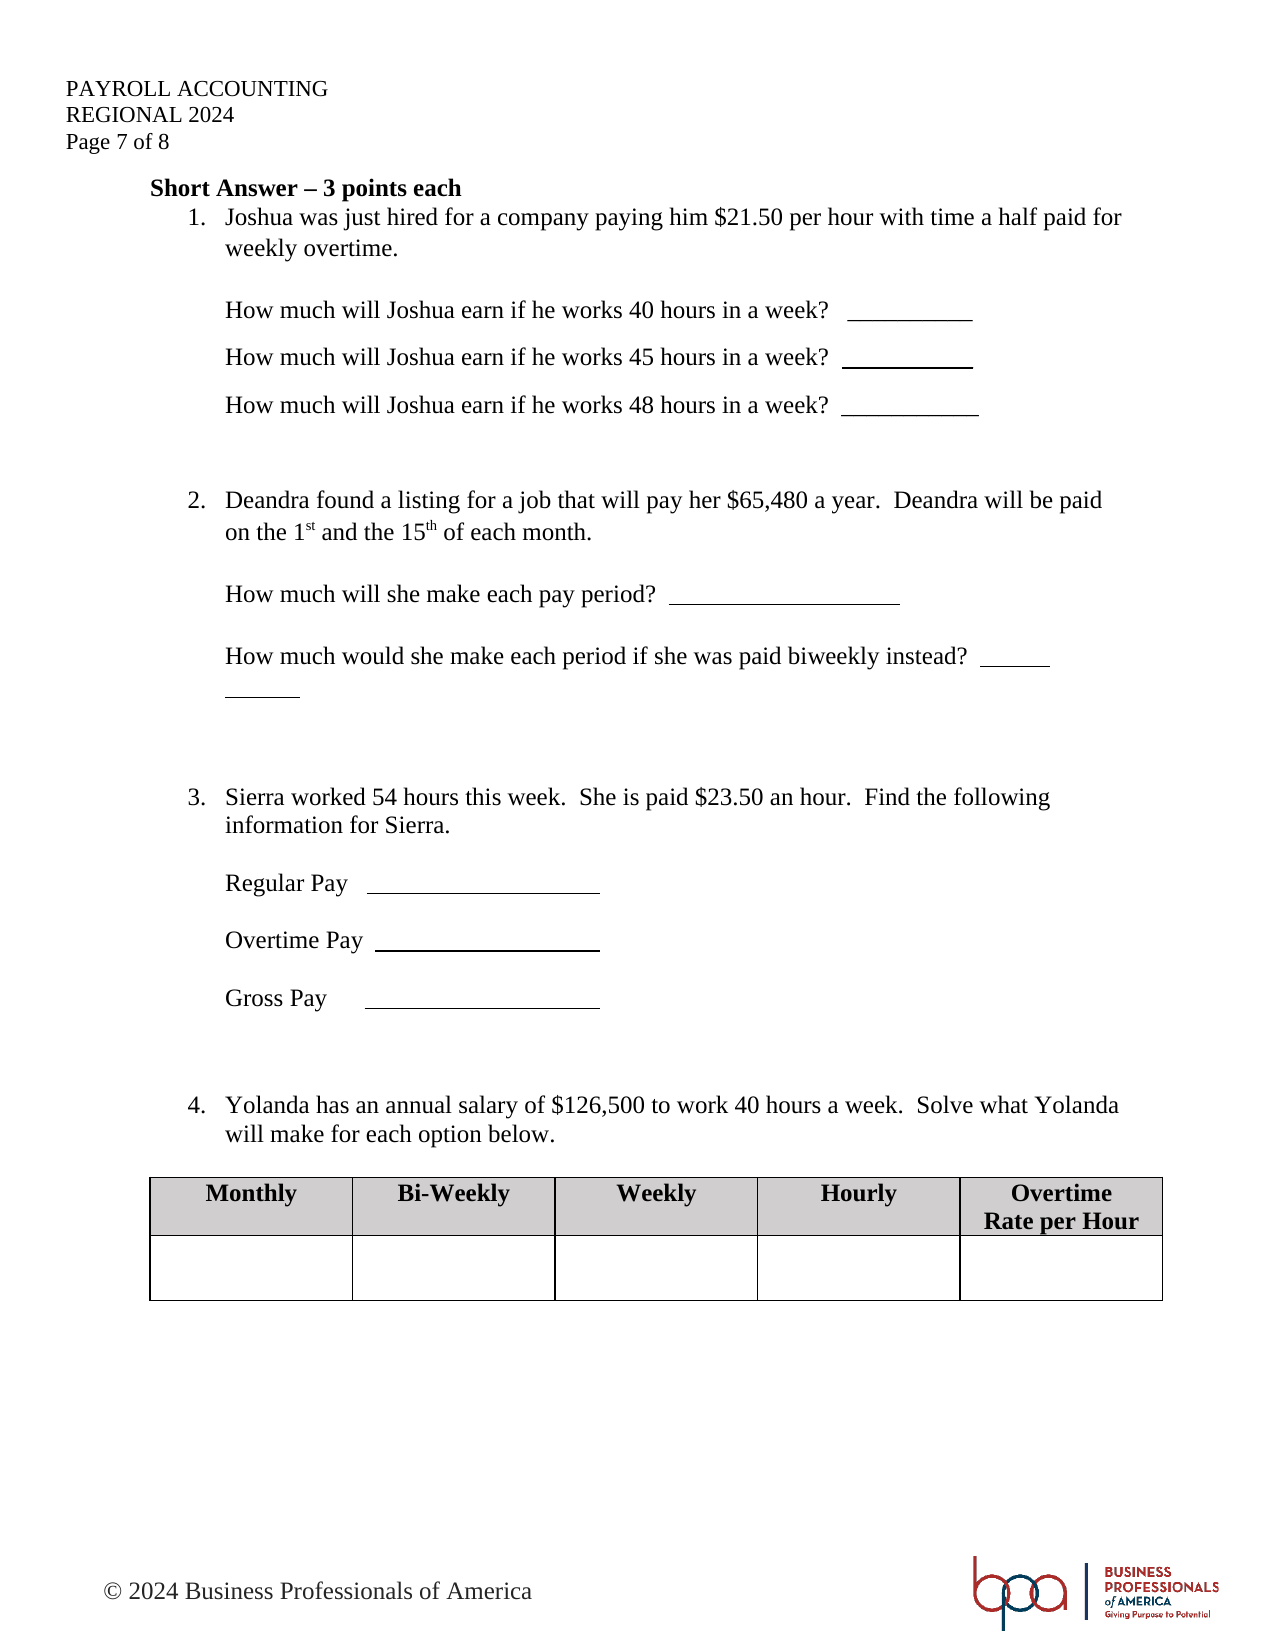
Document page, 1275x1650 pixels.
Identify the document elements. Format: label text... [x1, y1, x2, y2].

list How much will Joshua earn if he works 40 hours in a week? __________ [225, 295, 1125, 323]
text Overtime Pay [225, 925, 1125, 954]
table_header Monthly [151, 1178, 352, 1235]
table_header Bi-Weekly [353, 1178, 554, 1235]
list Deandra found a listing for a job that will pay her $65,480 a year. Deandra will be paid on the 1st and the 15th of each month. [187, 486, 1125, 545]
list How much will she make each pay period? [225, 579, 1125, 607]
table_header Weekly [556, 1178, 757, 1235]
list Sierra worked 54 hours this week. She is paid $23.50 an hour. Find the following information for Sierra. [187, 782, 1125, 839]
text How much will Joshua earn if he works 45 hours in a week? __________ [225, 342, 1125, 371]
list How much would she make each period if she was paid biweekly instead? [225, 641, 1125, 701]
table_header Hourly [758, 1178, 959, 1235]
table_header Overtime Rate per Hour [961, 1178, 1162, 1235]
picture [973, 1556, 1219, 1631]
text Regular Pay [225, 868, 1125, 897]
text How much will Joshua earn if he works 48 hours in a week? ___________ [225, 390, 1125, 419]
text Short Answer – 3 points each [150, 173, 1125, 202]
table_cell [151, 1236, 352, 1300]
table_cell [556, 1236, 757, 1300]
list Yolanda has an annual salary of $126,500 to work 40 hours a week. Solve what Yolanda will make for each option below. [187, 1090, 1125, 1148]
table_cell [353, 1236, 554, 1300]
table_cell [758, 1236, 959, 1300]
table_cell [961, 1236, 1162, 1300]
list Joshua was just hired for a company paying him $21.50 per hour with time a half paid for weekly overtime. [187, 202, 1125, 261]
text Gross Pay [225, 983, 1125, 1012]
